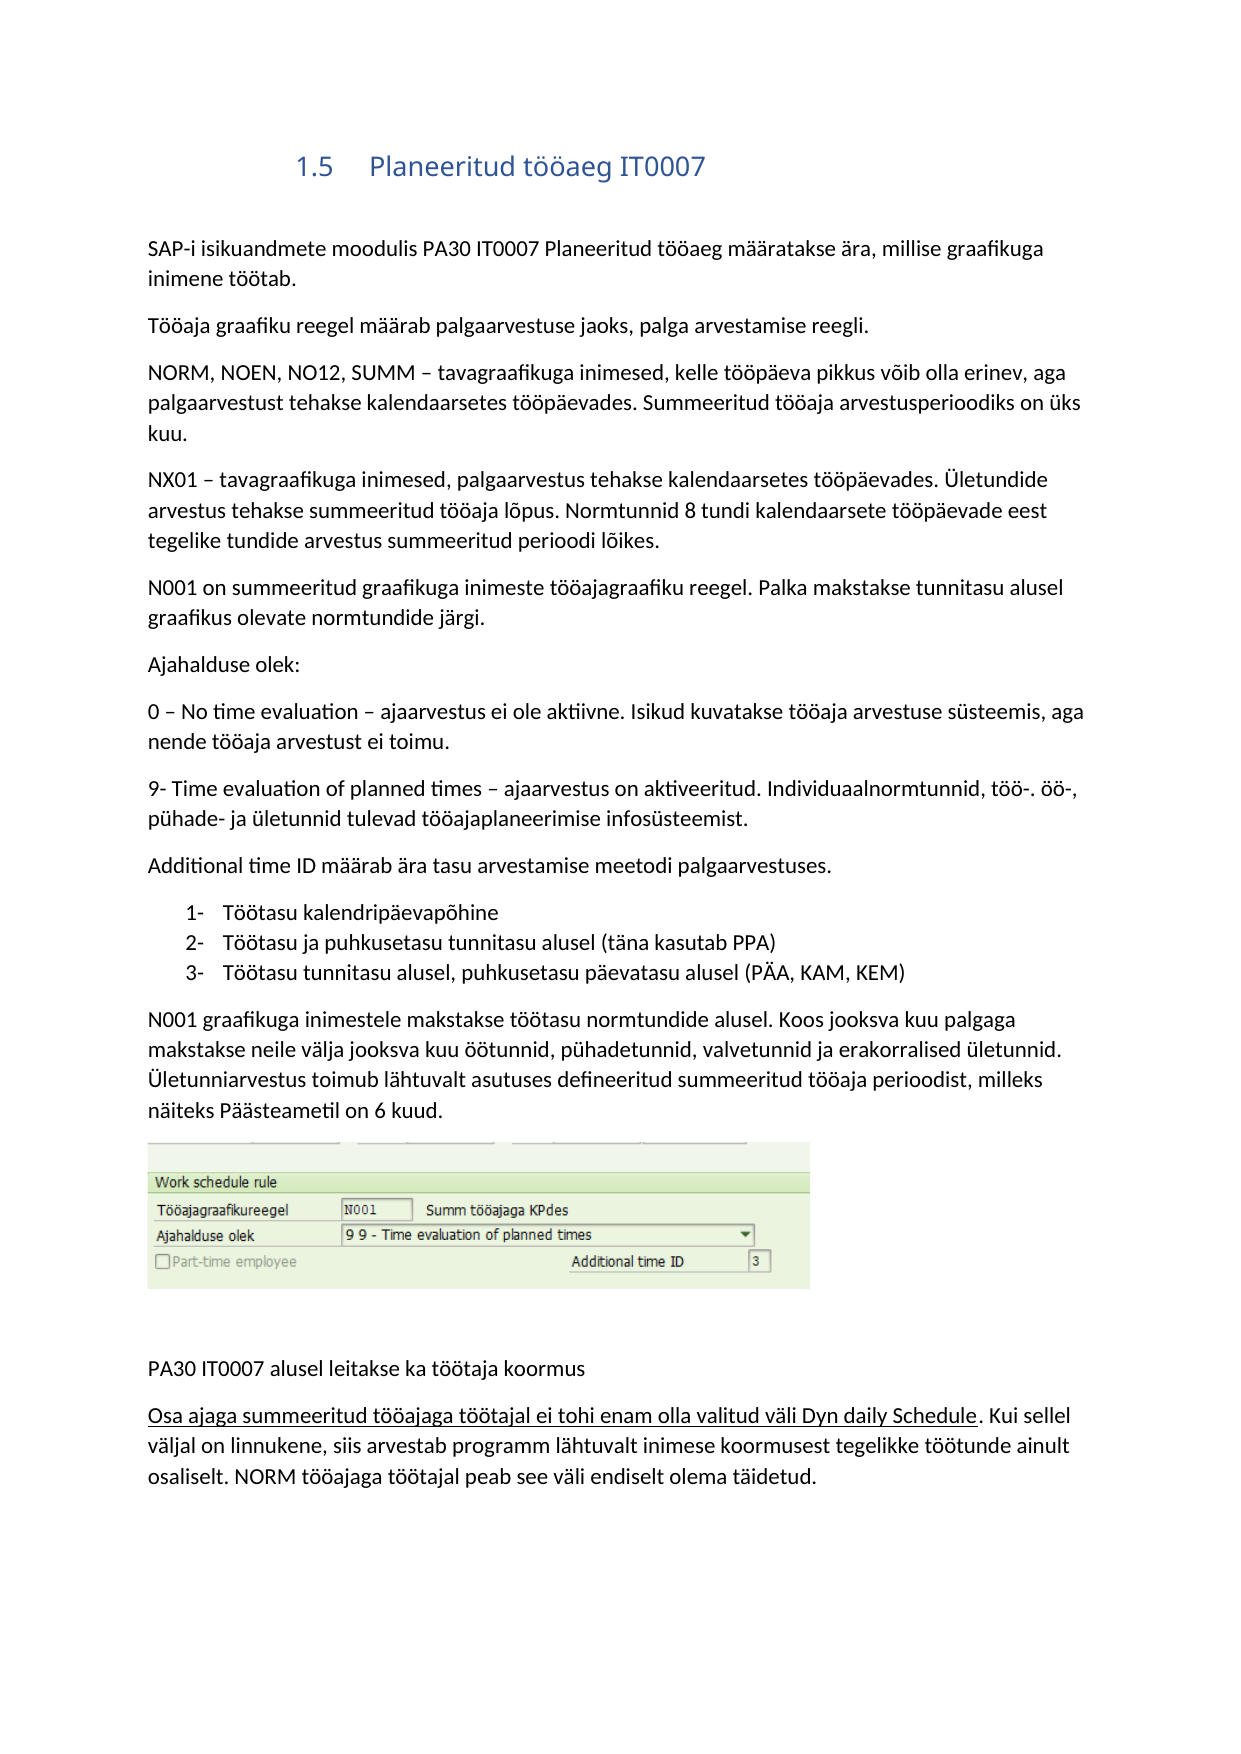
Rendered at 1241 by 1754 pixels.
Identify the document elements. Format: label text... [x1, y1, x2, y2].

list Töötasu tunnitasu alusel, puhkusetasu päevatasu alusel (PÄA, KAM, KEM) [185, 958, 1093, 986]
text NX01 – tavagraafikuga inimesed, palgaarvestus tehakse kalendaarsetes tööpäevades. Ületundide arvestus tehakse summeeritud tööaja lõpus. Normtunnid 8 tundi kalendaarsete tööpäevade eest tegelike tundide arvestus summeeritud perioodi lõikes. [148, 466, 1093, 554]
text Osa ajaga summeeritud tööajaga töötajal ei tohi enam olla valitud väli Dyn daily Schedule. Kui sellel väljal on linnukene, siis arvestab programm lähtuvalt inimese koormusest tegelikke töötunde ainult osaliselt. NORM tööajaga töötajal peab see väli endiselt olema täidetud. [148, 1401, 1093, 1490]
text 0 – No time evaluation – ajaarvestus ei ole aktiivne. Isikud kuvatakse tööaja arvestuse süsteemis, aga nende tööaja arvestust ei toimu. [148, 697, 1093, 755]
text SAP-i isikuandmete moodulis PA30 IT0007 Planeeritud tööaeg määratakse ära, millise graafikuga inimene töötab. [148, 234, 1093, 292]
text Tööaja graafiku reegel määrab palgaarvestuse jaoks, palga arvestamise reegli. [148, 311, 1093, 339]
text PA30 IT0007 alusel leitakse ka töötaja koormus [148, 1354, 1093, 1383]
subtitle 1.5 Planeeritud tööaeg IT0007 [221, 148, 1093, 184]
text 9- Time evaluation of planned times – ajaarvestus on aktiveeritud. Individuaalnormtunnid, töö-. öö-, pühade- ja ületunnid tulevad tööajaplaneerimise infosüsteemist. [148, 774, 1093, 832]
text N001 graafikuga inimestele makstakse töötasu normtundide alusel. Koos jooksva kuu palgaga makstakse neile välja jooksva kuu öötunnid, pühadetunnid, valvetunnid ja erakorralised ületunnid. Ületunniarvestus toimub lähtuvalt asutuses defineeritud summeeritud tööaja perioodist, milleks näiteks Päästeametil on 6 kuud. [148, 1005, 1093, 1124]
text Additional time ID määrab ära tasu arvestamise meetodi palgaarvestuses. [148, 851, 1093, 879]
list Töötasu kalendripäevapõhine [185, 898, 1093, 926]
text NORM, NOEN, NO12, SUMM – tavagraafikuga inimesed, kelle tööpäeva pikkus võib olla erinev, aga palgaarvestust tehakse kalendaarsetes tööpäevades. Summeeritud tööaja arvestusperioodiks on üks kuu. [148, 358, 1093, 447]
picture [147, 1142, 810, 1289]
text N001 on summeeritud graafikuga inimeste tööajagraafiku reegel. Palka makstakse tunnitasu alusel graafikus olevate normtundide järgi. [148, 573, 1093, 631]
list Töötasu ja puhkusetasu tunnitasu alusel (täna kasutab PPA) [185, 928, 1093, 956]
text Ajahalduse olek: [148, 650, 1093, 678]
